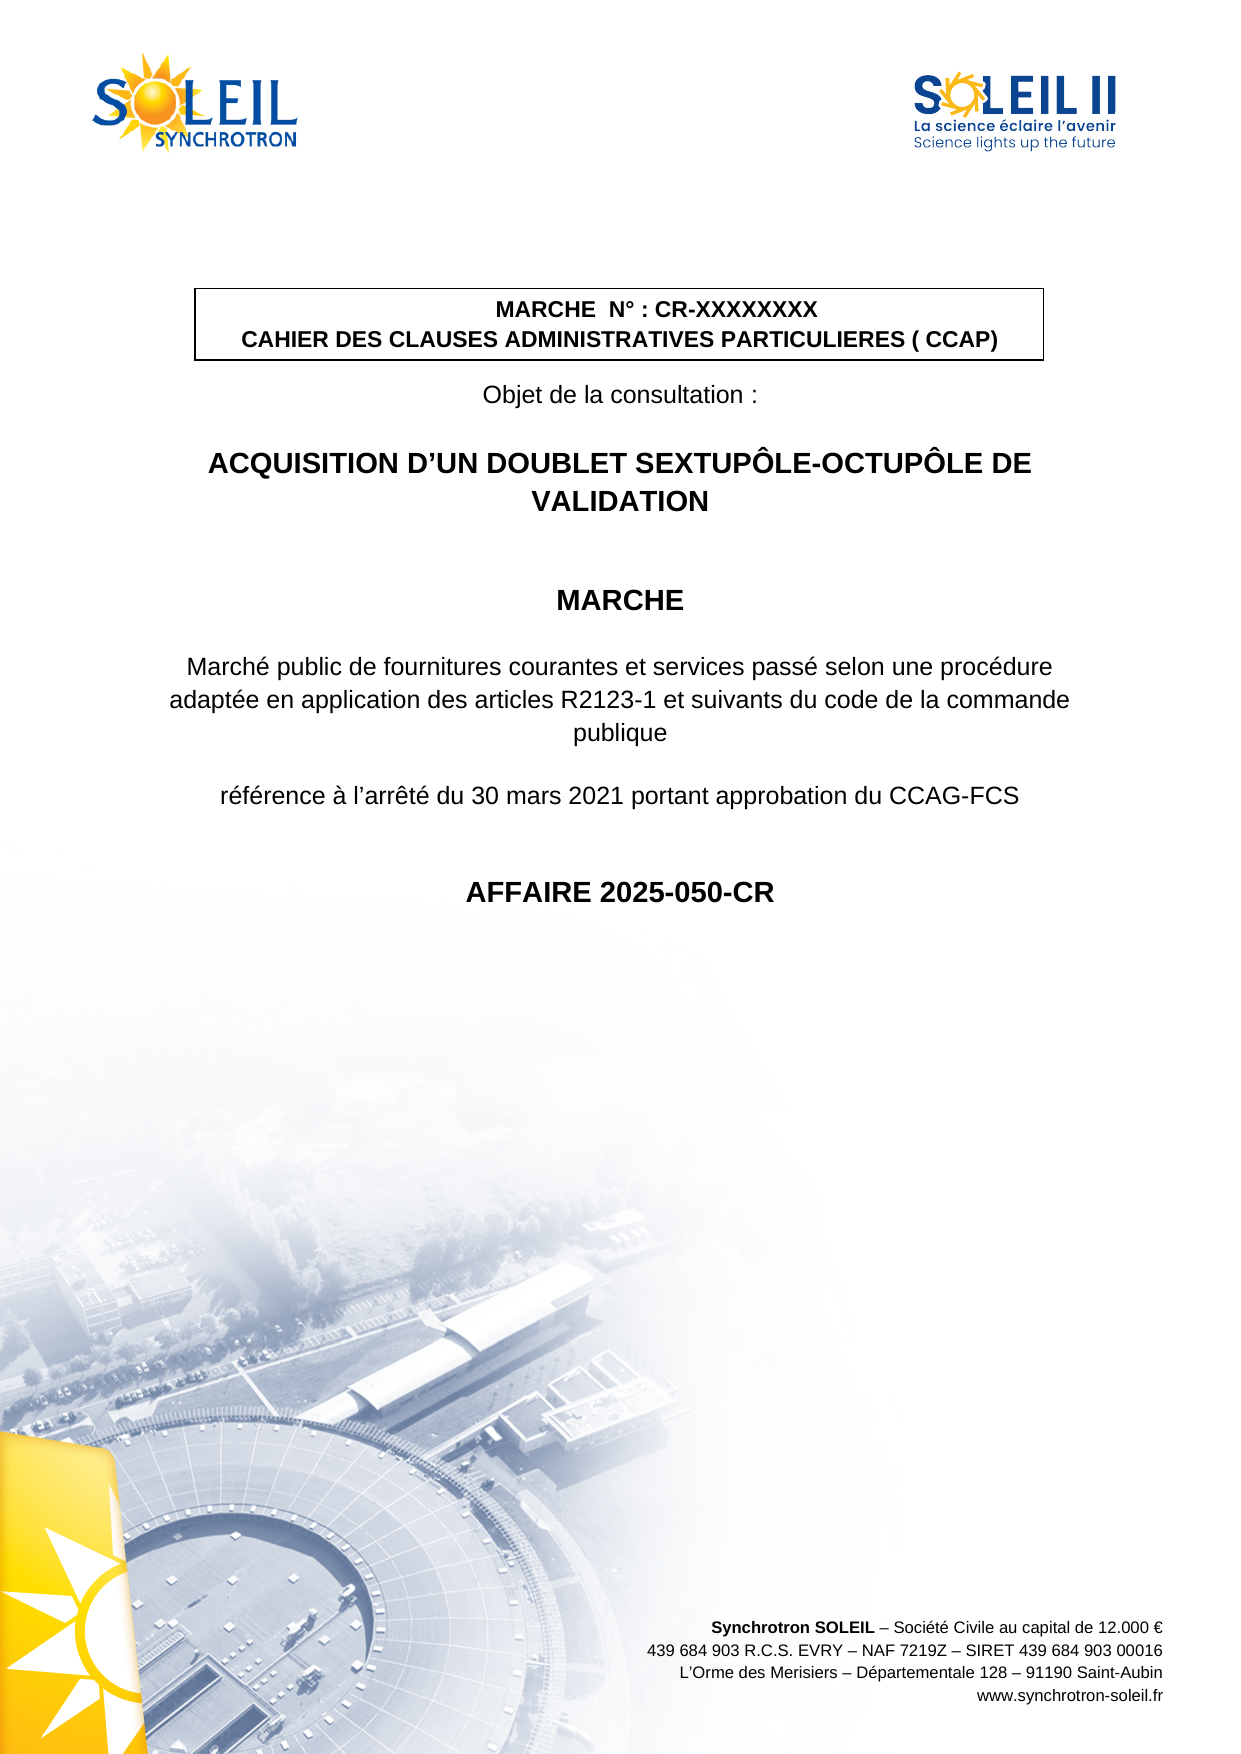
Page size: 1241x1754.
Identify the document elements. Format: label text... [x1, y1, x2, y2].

picture [83, 46, 315, 162]
picture [897, 59, 1133, 168]
picture [0, 823, 1241, 1754]
text MARCHE [148, 583, 1092, 617]
text AFFAIRE 2025-050-CR [148, 874, 1092, 908]
text référence à l’arrêté du 30 mars 2021 portant approbation du CCAG-FCS [148, 781, 1092, 810]
text Objet de la consultation : [148, 355, 1092, 408]
text Marché public de fournitures courantes et services passé selon une procédure adaptée en application des articles R2123-1 et suivants du code de la commande publique [148, 652, 1092, 747]
text ACQUISITION D’un doublet sextupôle-octupôle de validation [148, 446, 1092, 518]
